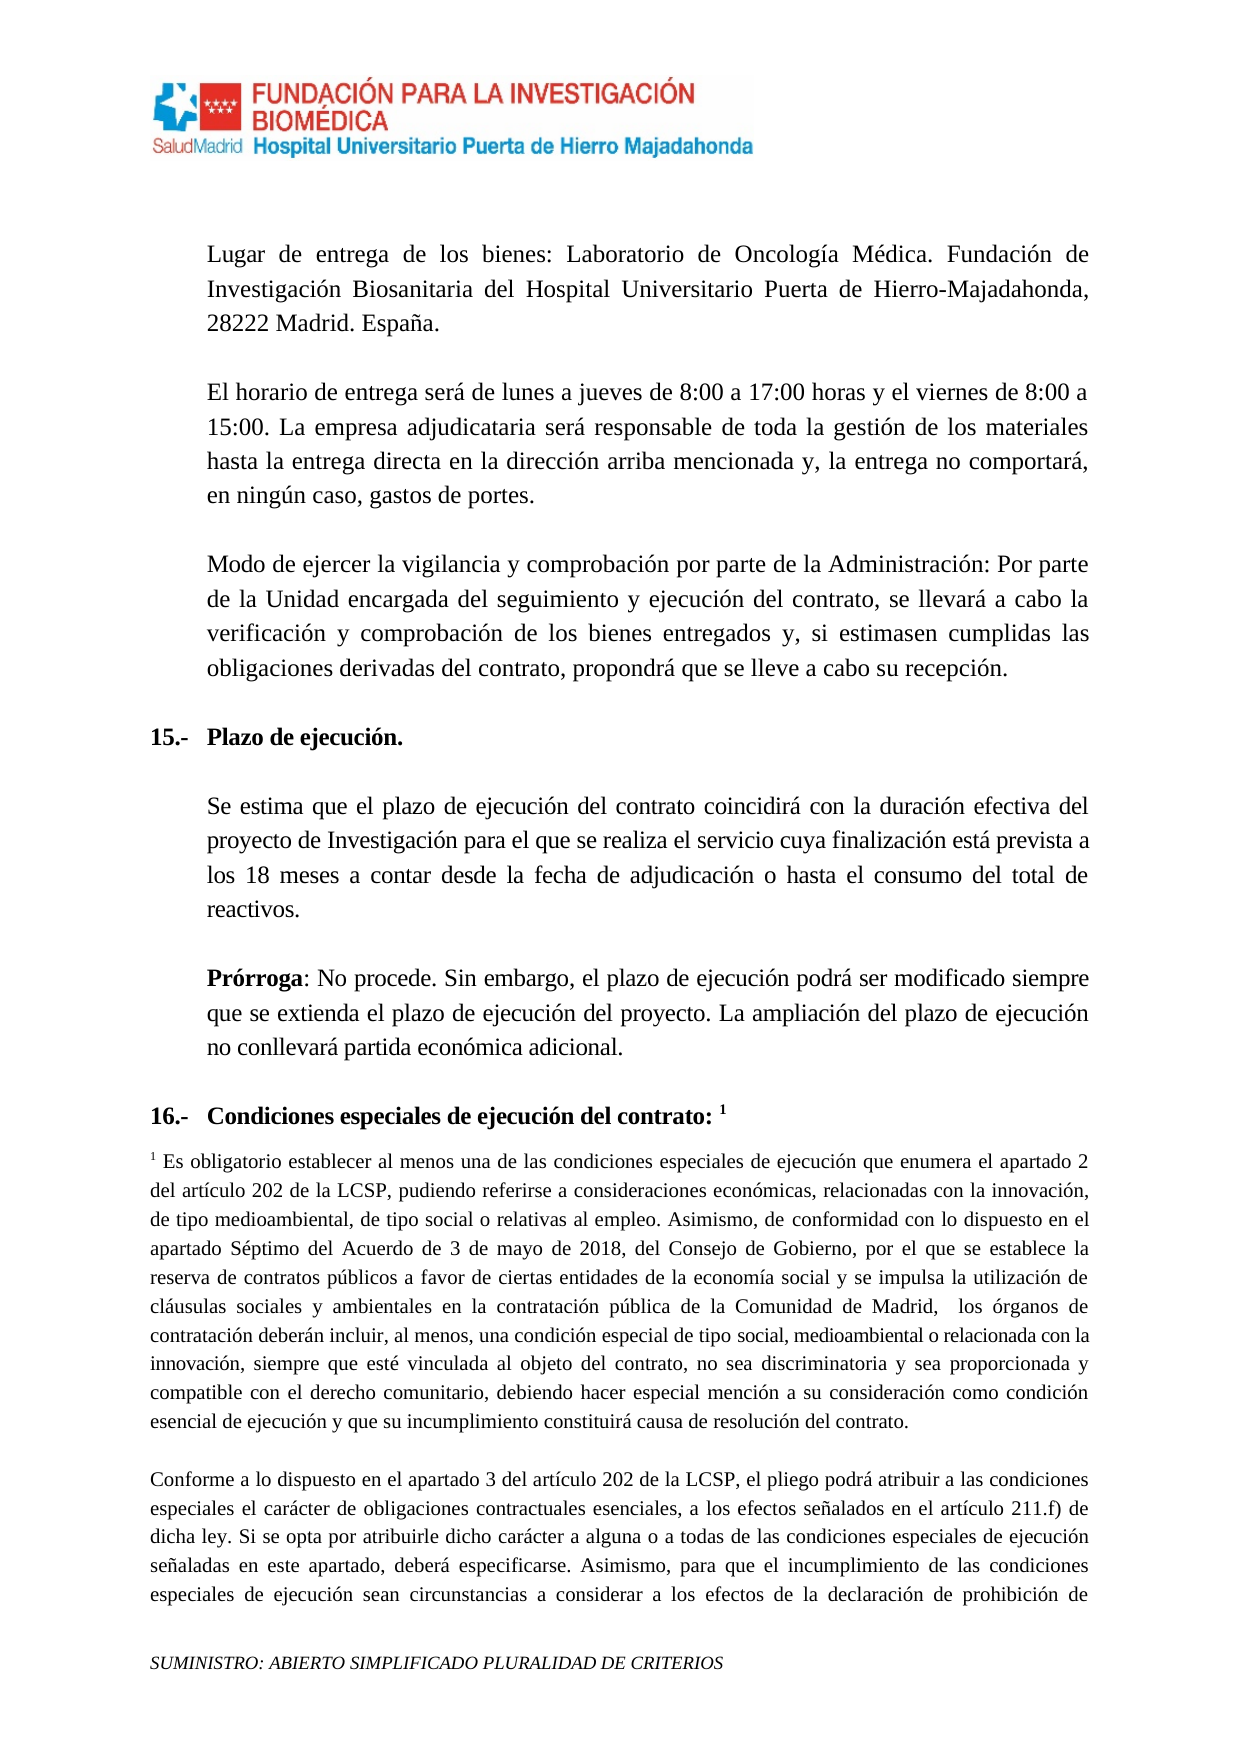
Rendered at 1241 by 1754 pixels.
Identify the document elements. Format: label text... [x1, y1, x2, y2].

picture [150, 75, 755, 161]
text Modo de ejercer la vigilancia y comprobación por parte de la Administración: Por parte de la Unidad encargada del seguimiento y ejecución del contrato, se llevará a cabo la verificación y comprobación de los bienes entregados y, si estimasen cumplidas las obligaciones derivadas del contrato, propondrá que se lleve a cabo su recepción. [207, 549, 1090, 682]
text Prórroga: No procede. Sin embargo, el plazo de ejecución podrá ser modificado siempre que se extienda el plazo de ejecución del proyecto. La ampliación del plazo de ejecución no conllevará partida económica adicional. [207, 963, 1090, 1061]
text El horario de entrega será de lunes a jueves de 8:00 a 17:00 horas y el viernes de 8:00 a 15:00. La empresa adjudicataria será responsable de toda la gestión de los materiales hasta la entrega directa en la dirección arriba mencionada y, la entrega no comportará, en ningún caso, gastos de portes. [207, 377, 1090, 509]
text 15.- Plazo de ejecución. [150, 722, 1090, 751]
text Se estima que el plazo de ejecución del contrato coincidirá con la duración efectiva del proyecto de Investigación para el que se realiza el servicio cuya finalización está prevista a los 18 meses a contar desde la fecha de adjudicación o hasta el consumo del total de reactivos. [207, 791, 1090, 923]
text Lugar de entrega de los bienes: Laboratorio de Oncología Médica. Fundación de Investigación Biosanitaria del Hospital Universitario Puerta de Hierro-Majadahonda, 28222 Madrid. España. [150, 239, 1090, 337]
text 16.- Condiciones especiales de ejecución del contrato: [150, 1101, 1090, 1130]
